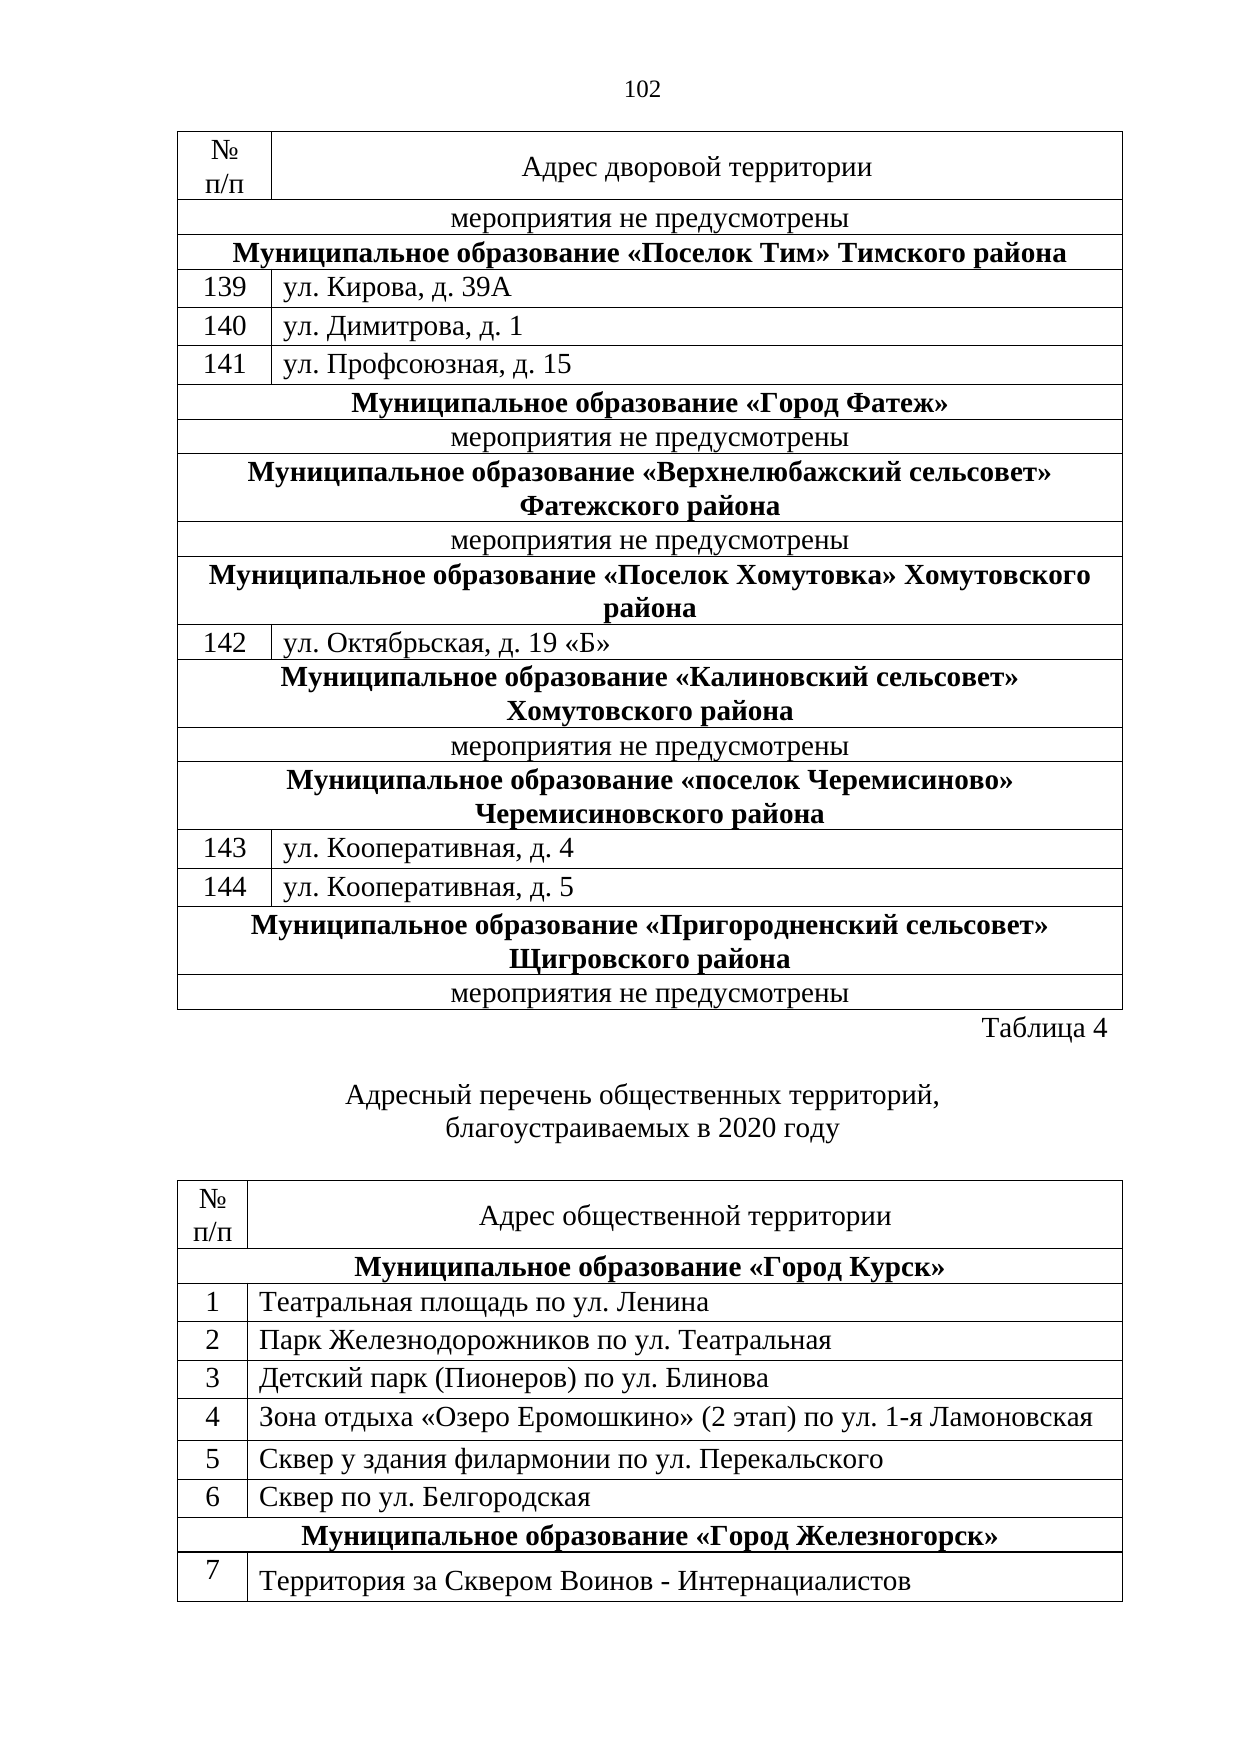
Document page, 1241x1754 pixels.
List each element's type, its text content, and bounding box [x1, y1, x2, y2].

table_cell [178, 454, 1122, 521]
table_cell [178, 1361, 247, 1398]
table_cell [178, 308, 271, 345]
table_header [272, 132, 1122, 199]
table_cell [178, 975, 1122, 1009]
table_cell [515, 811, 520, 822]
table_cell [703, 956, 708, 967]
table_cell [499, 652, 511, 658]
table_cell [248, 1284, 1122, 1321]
text Адресный перечень общественных территорий, [177, 1077, 1107, 1111]
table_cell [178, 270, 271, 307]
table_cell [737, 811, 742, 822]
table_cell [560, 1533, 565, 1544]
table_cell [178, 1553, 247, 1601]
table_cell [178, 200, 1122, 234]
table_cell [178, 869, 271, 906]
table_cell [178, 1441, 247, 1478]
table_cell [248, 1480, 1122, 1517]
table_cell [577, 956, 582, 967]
text Таблица 4 [177, 1010, 1107, 1043]
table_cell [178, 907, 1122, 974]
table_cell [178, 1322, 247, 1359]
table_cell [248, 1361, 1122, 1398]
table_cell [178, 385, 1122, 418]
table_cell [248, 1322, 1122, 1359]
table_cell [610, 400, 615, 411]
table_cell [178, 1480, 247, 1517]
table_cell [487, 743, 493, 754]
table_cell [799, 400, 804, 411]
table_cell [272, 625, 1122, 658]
text благоустраиваемых в 2020 году [177, 1111, 1107, 1144]
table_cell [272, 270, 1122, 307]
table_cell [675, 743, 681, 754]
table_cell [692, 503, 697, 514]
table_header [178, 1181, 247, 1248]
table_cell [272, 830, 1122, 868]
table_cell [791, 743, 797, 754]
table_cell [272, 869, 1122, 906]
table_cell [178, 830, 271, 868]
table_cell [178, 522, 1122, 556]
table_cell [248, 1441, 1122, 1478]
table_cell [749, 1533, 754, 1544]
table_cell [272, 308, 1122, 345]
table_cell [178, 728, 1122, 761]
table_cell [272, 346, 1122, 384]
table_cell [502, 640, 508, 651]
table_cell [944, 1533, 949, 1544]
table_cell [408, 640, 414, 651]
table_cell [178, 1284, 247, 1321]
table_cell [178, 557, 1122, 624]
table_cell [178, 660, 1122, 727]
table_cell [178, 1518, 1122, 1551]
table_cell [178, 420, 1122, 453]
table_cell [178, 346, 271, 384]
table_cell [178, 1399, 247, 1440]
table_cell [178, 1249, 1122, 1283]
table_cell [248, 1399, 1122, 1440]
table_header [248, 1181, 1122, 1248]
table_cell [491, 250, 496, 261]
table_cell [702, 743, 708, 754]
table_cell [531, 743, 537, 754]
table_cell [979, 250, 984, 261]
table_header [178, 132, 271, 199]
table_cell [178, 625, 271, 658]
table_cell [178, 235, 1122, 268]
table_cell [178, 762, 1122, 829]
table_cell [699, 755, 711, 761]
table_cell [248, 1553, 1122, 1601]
